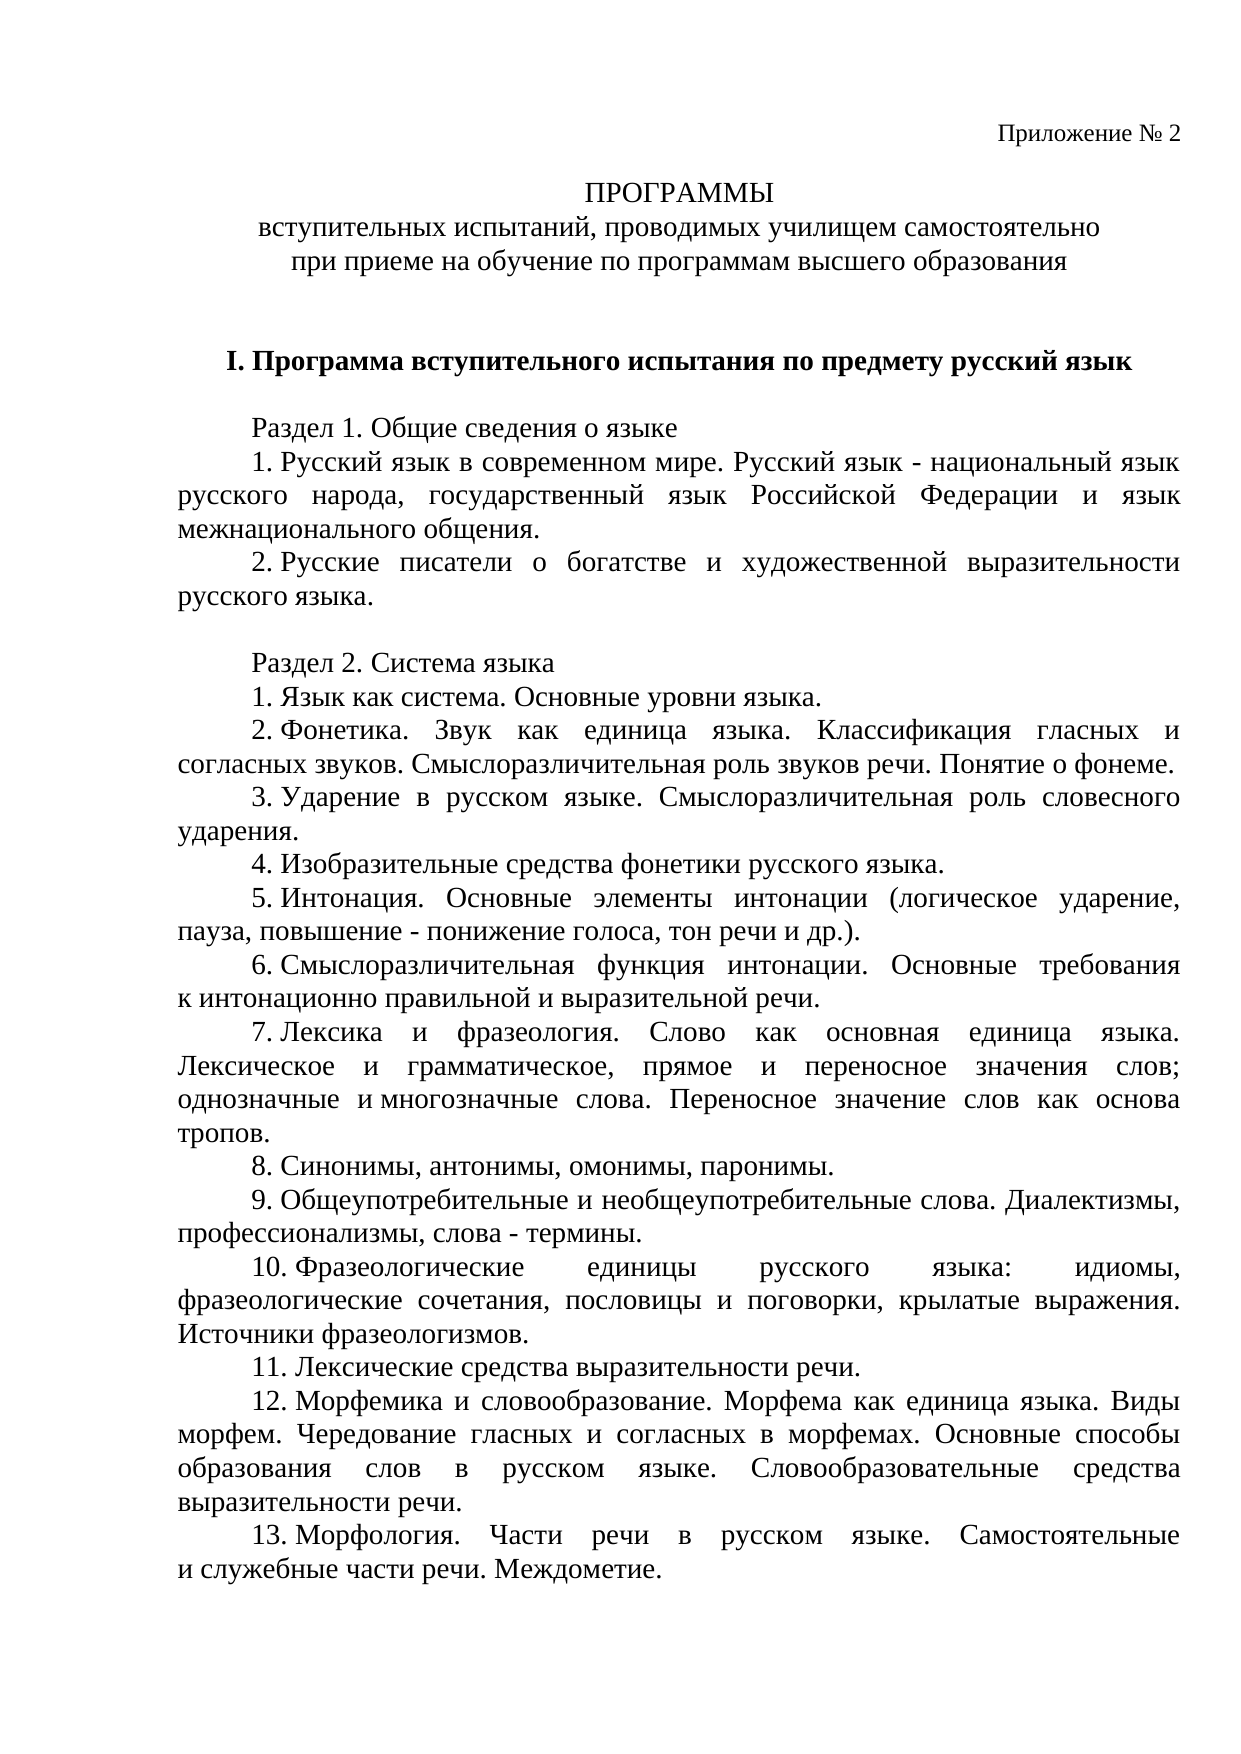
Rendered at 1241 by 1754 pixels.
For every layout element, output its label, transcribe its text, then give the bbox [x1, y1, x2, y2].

text при приеме на обучение по программам высшего образования [177, 243, 1181, 276]
text вступительных испытаний, проводимых училищем самостоятельно [177, 209, 1181, 243]
list Интонация. Основные элементы интонации (логическое ударение, пауза, повышение - понижение голоса, тон речи и др.). [177, 880, 1181, 947]
list Общеупотребительные и необщеупотребительные слова. Диалектизмы, профессионализмы, слова - термины. [177, 1182, 1181, 1249]
list Русские писатели о богатстве и художественной выразительности русского языка. [177, 544, 1181, 612]
list Язык как система. Основные уровни языка. [177, 679, 1181, 712]
text Раздел 1. Общие сведения о языке [177, 410, 1179, 444]
list Синонимы, антонимы, омонимы, паронимы. [177, 1148, 1181, 1182]
list Морфология. Части речи в русском языке. Самостоятельные и служебные части речи. Междометие. [177, 1517, 1181, 1584]
list Фразеологические единицы русского языка: идиомы, фразеологические сочетания, пословицы и поговорки, крылатые выражения. Источники фразеологизмов. [177, 1249, 1181, 1349]
text Приложение № 2 [177, 118, 1181, 147]
text Раздел 2. Система языка [177, 645, 1179, 679]
list Лексика и фразеология. Слово как основная единица языка. Лексическое и грамматическое, прямое и переносное значения слов; однозначные и многозначные слова. Переносное значение слов как основа тропов. [177, 1014, 1181, 1148]
list Изобразительные средства фонетики русского языка. [177, 846, 1181, 880]
text ПРОГРАММЫ [177, 176, 1181, 209]
list Фонетика. Звук как единица языка. Классификация гласных и согласных звуков. Смыслоразличительная роль звуков речи. Понятие о фонеме. [177, 712, 1181, 779]
list Смыслоразличительная функция интонации. Основные требования к интонационно правильной и выразительной речи. [177, 947, 1181, 1014]
list Морфемика и словообразование. Морфема как единица языка. Виды морфем. Чередование гласных и согласных в морфемах. Основные способы образования слов в русском языке. Словообразовательные средства выразительности речи. [177, 1383, 1181, 1517]
list Ударение в русском языке. Смыслоразличительная роль словесного ударения. [177, 779, 1181, 846]
list Русский язык в современном мире. Русский язык - национальный язык русского народа, государственный язык Российской Федерации и язык межнационального общения. [177, 444, 1181, 544]
list Лексические средства выразительности речи. [177, 1349, 1181, 1383]
list I. Программа вступительного испытания по предмету русский язык [177, 343, 1181, 377]
